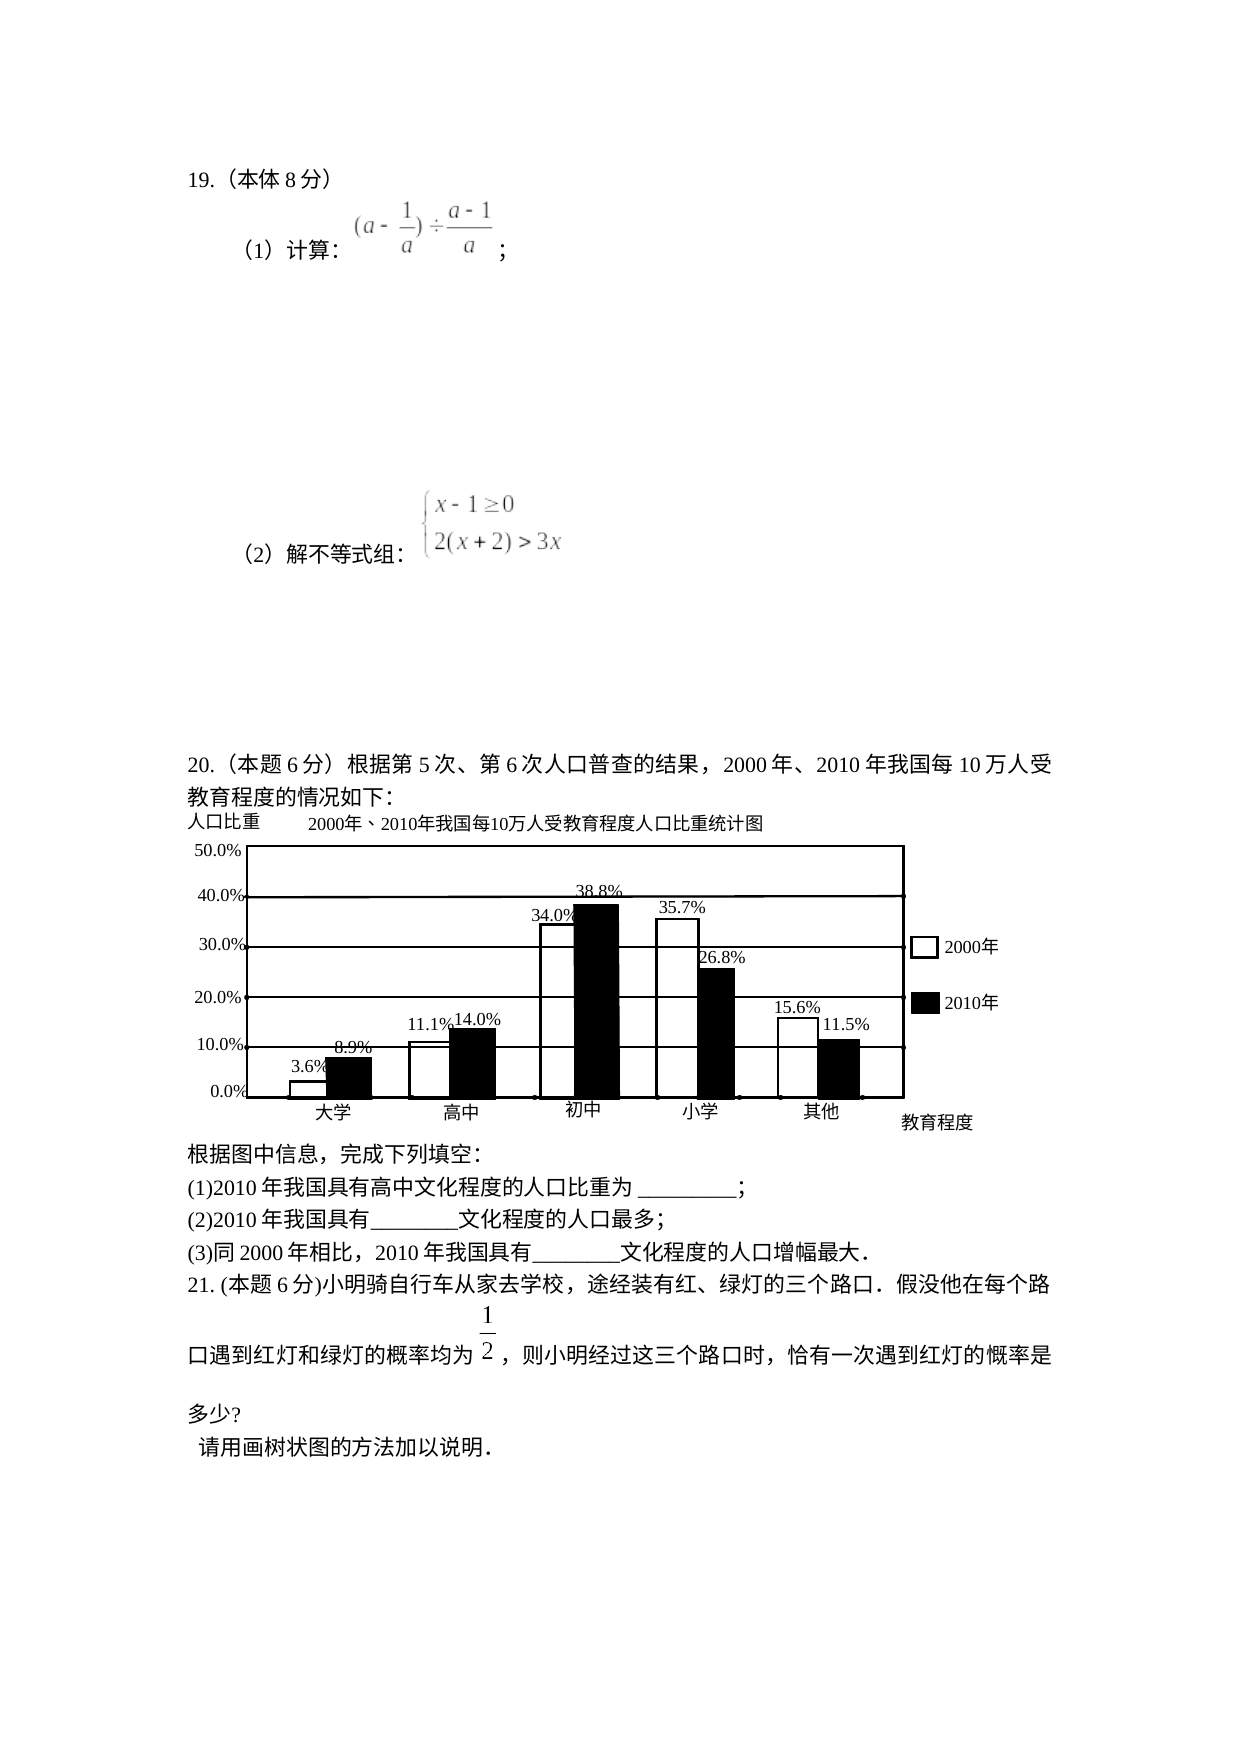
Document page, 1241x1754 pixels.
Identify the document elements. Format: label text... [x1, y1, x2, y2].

text (1)2010年我国具有高中文化程度的人口比重为 _________； [187, 1169, 1053, 1202]
text （2）解不等式组： [187, 487, 1053, 584]
text (3)同2000年相比，2010年我国具有________文化程度的人口增幅最大． [187, 1234, 1053, 1267]
text 21. (本题6分)小明骑自行车从家去学校，途经装有红、绿灯的三个路口．假没他在每个路口遇到红灯和绿灯的概率均为，则小明经过这三个路口时，恰有一次遇到红灯的慨率是多少? [187, 1267, 1053, 1429]
text 20.（本题6分）根据第5次、第6次人口普查的结果，2000年、2010年我国每10万人受教育程度的情况如下： [187, 747, 1053, 812]
text （1）计算：； [187, 194, 1053, 292]
text 根据图中信息，完成下列填空： [187, 1137, 1053, 1169]
text (2)2010年我国具有________文化程度的人口最多； [187, 1202, 1053, 1234]
text 请用画树状图的方法加以说明． [187, 1429, 1053, 1462]
text 19.（本体8分） [187, 162, 1053, 194]
